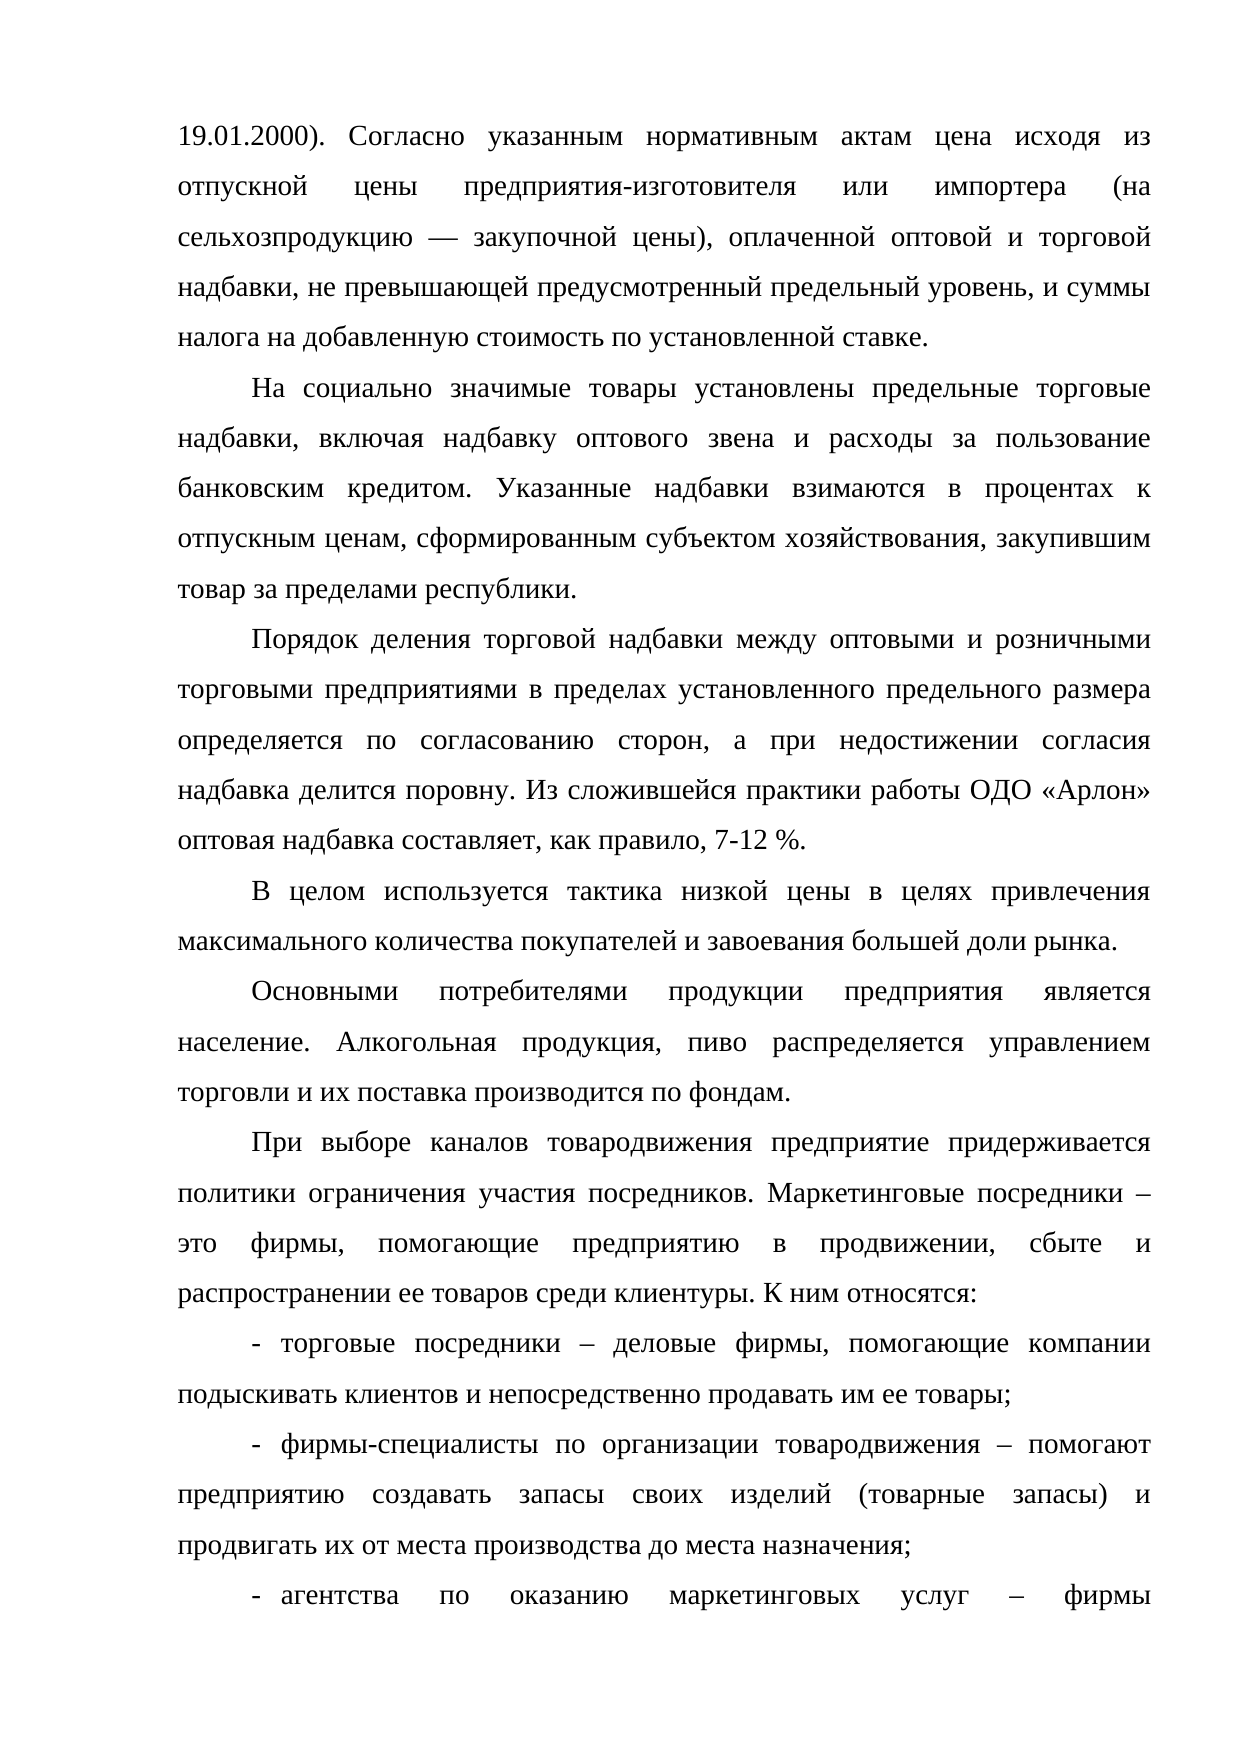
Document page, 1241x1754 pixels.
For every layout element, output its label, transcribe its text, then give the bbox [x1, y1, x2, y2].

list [177, 1577, 1152, 1611]
text В целом используется тактика низкой цены в целях привлечения максимального количества покупателей и завоевания большей доли рынка. [177, 873, 1152, 957]
text Основными потребителями продукции предприятия является население. Алкогольная продукция, пиво распределяется управлением торговли и их поставка производится по фондам. [177, 973, 1152, 1108]
text На социально значимые товары установлены предельные торговые надбавки, включая надбавку оптового звена и расходы за пользование банковским кредитом. Указанные надбавки взимаются в процентах к отпускным ценам, сформированным субъектом хозяйствования, закупившим товар за пределами республики. [177, 370, 1152, 604]
text При выборе каналов товародвижения предприятие придерживается политики ограничения участия посредников. Маркетинговые посредники – это фирмы, помогающие предприятию в продвижении, сбыте и распространении ее товаров среди клиентуры. К ним относятся: [177, 1124, 1152, 1309]
list торговые посредники – деловые фирмы, помогающие компании подыскивать клиентов и непосредственно продавать им ее товары; [177, 1326, 1152, 1409]
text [177, 118, 1152, 353]
text Порядок деления торговой надбавки между оптовыми и розничными торговыми предприятиями в пределах установленного предельного размера определяется по согласованию сторон, а при недостижении согласия надбавка делится поровну. Из сложившейся практики работы ОДО «Арлон» оптовая надбавка составляет, как правило, 7-12 %. [177, 621, 1152, 856]
list фирмы-специалисты по организации товародвижения – помогают предприятию создавать запасы своих изделий (товарные запасы) и продвигать их от места производства до места назначения; [177, 1426, 1152, 1560]
